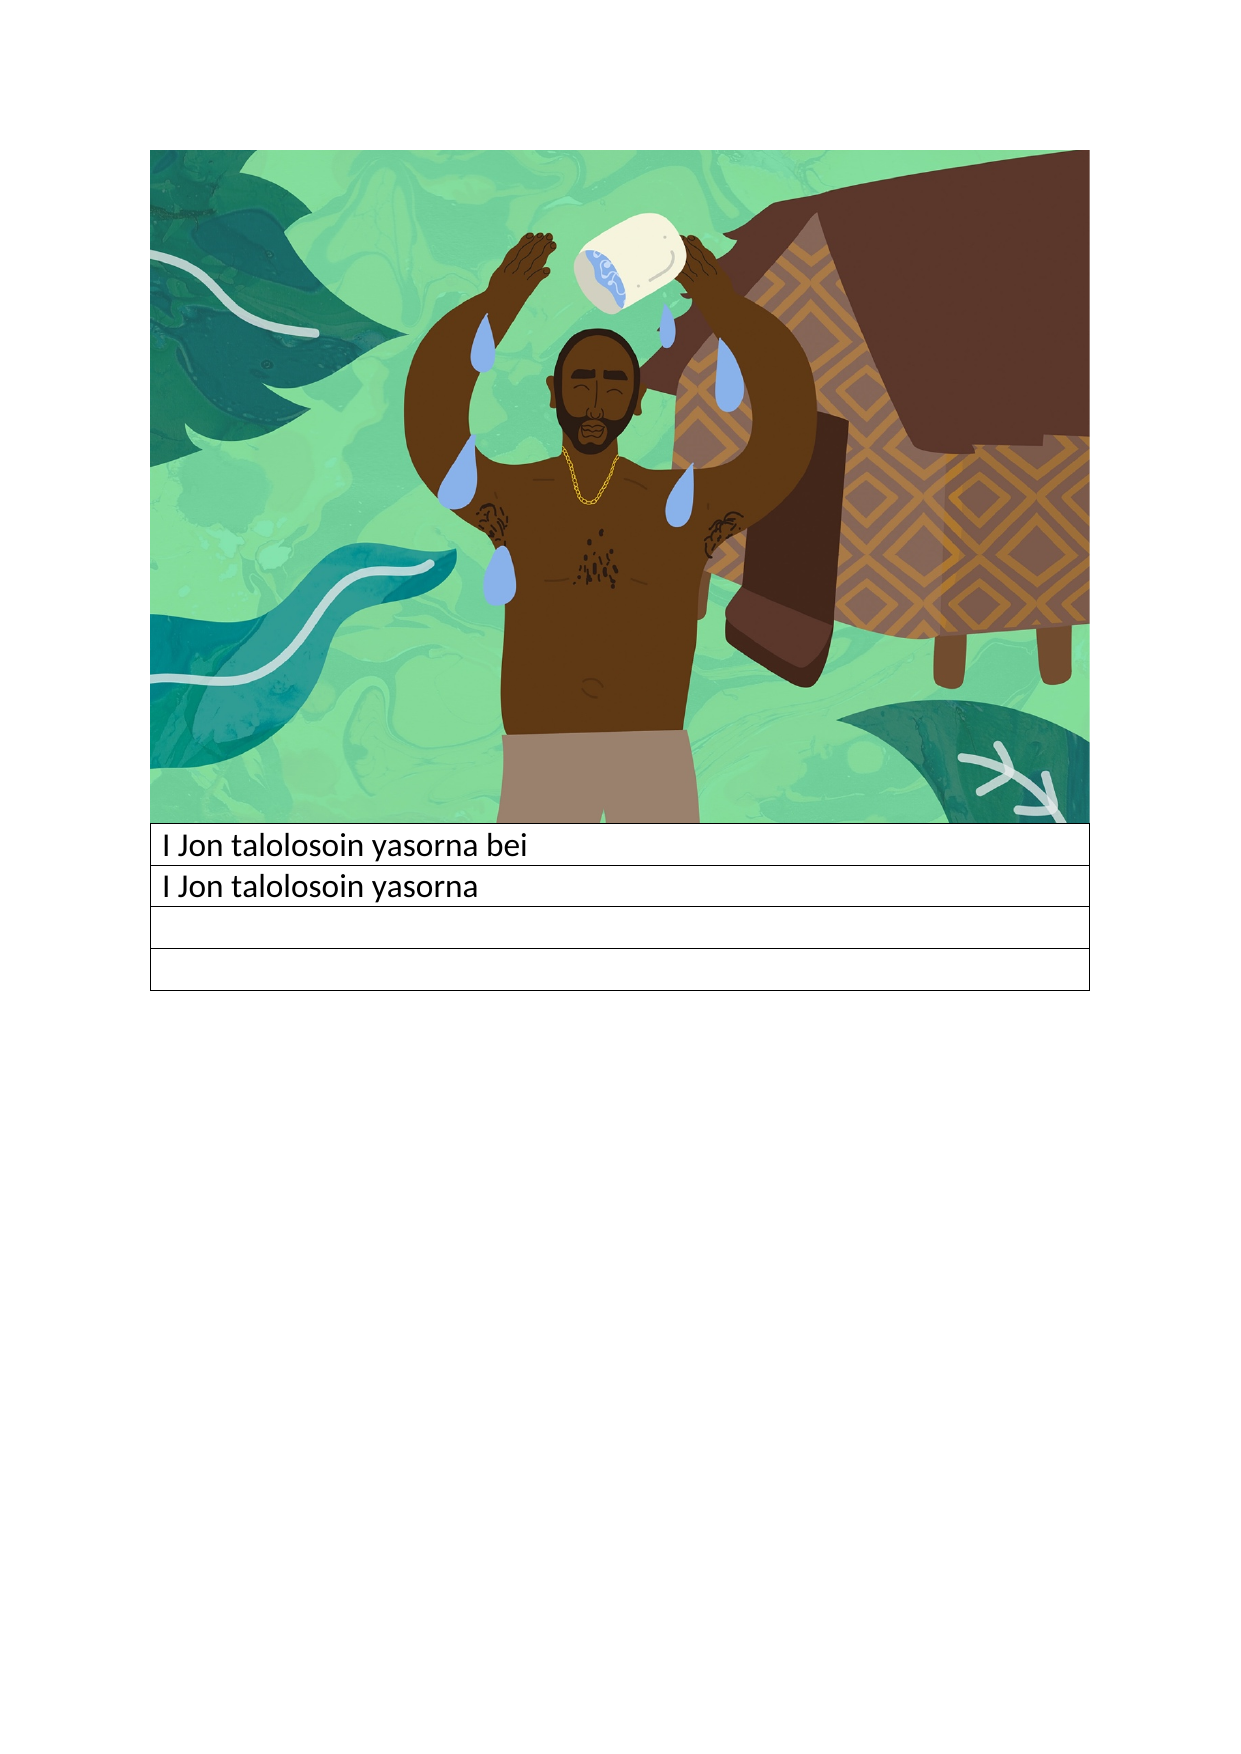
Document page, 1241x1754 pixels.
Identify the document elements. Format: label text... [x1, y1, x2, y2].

table_header I Jon talolosoin yasorna bei [151, 824, 1089, 864]
table_cell [151, 907, 1089, 948]
table_cell I Jon talolosoin yasorna [151, 866, 1089, 906]
picture [150, 150, 1090, 823]
table_cell [151, 949, 1089, 990]
